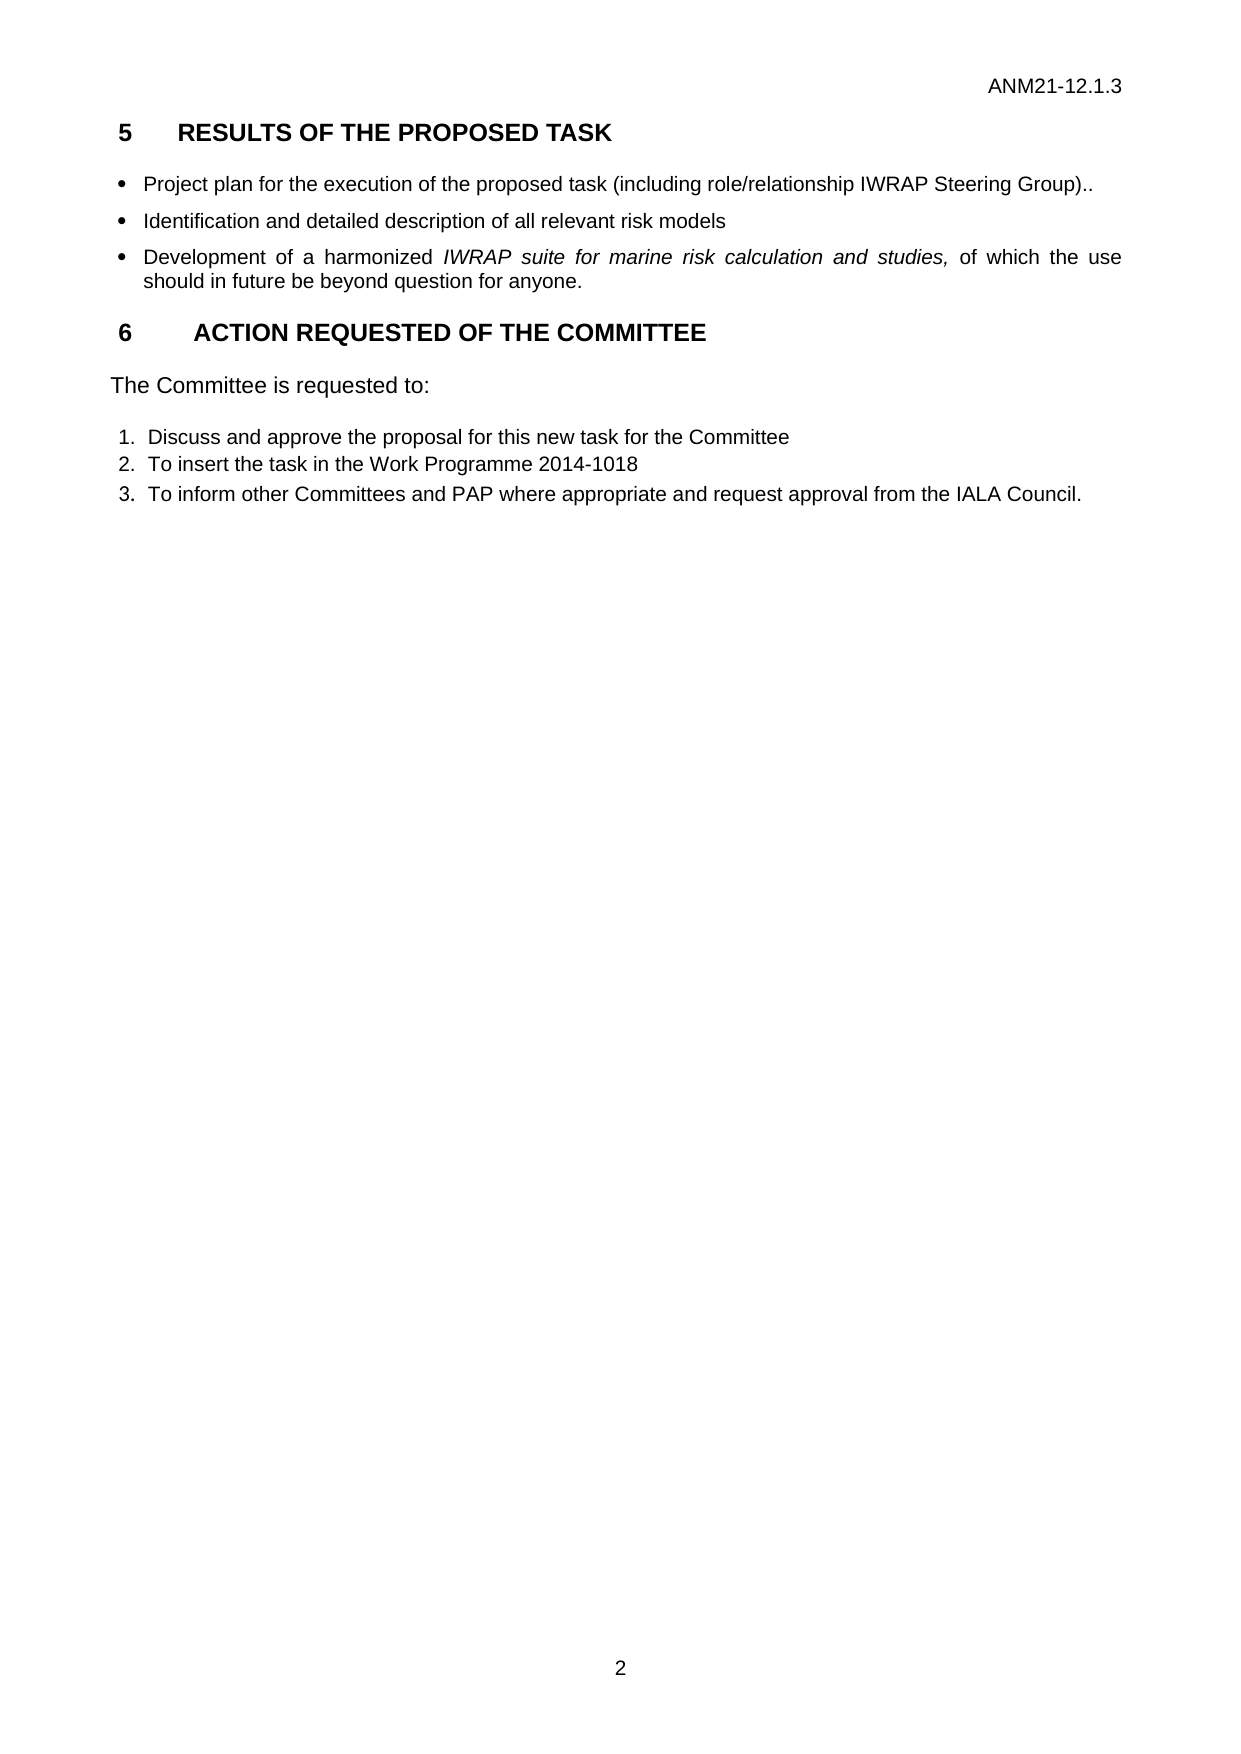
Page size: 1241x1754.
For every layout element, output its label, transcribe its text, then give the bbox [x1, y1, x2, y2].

text The Committee is requested to: [110, 372, 1122, 398]
list Identification and detailed description of all relevant risk models [118, 208, 1122, 232]
list Discuss and approve the proposal for this new task for the Committee [118, 424, 1122, 448]
list To inform other Committees and PAP where appropriate and request approval from the IALA Council. [118, 479, 1122, 507]
list Development of a harmonized IWRAP suite for marine risk calculation and studies, of which the use should in future be beyond question for anyone. [118, 245, 1122, 293]
list To insert the task in the Work Programme 2014-1018 [118, 452, 1122, 476]
subtitle 6 Action requested of the Committee [118, 318, 1122, 347]
list Project plan for the execution of the proposed task (including role/relationship IWRAP Steering Group).. [118, 172, 1122, 196]
subtitle Results of the proposed task [118, 118, 1122, 147]
